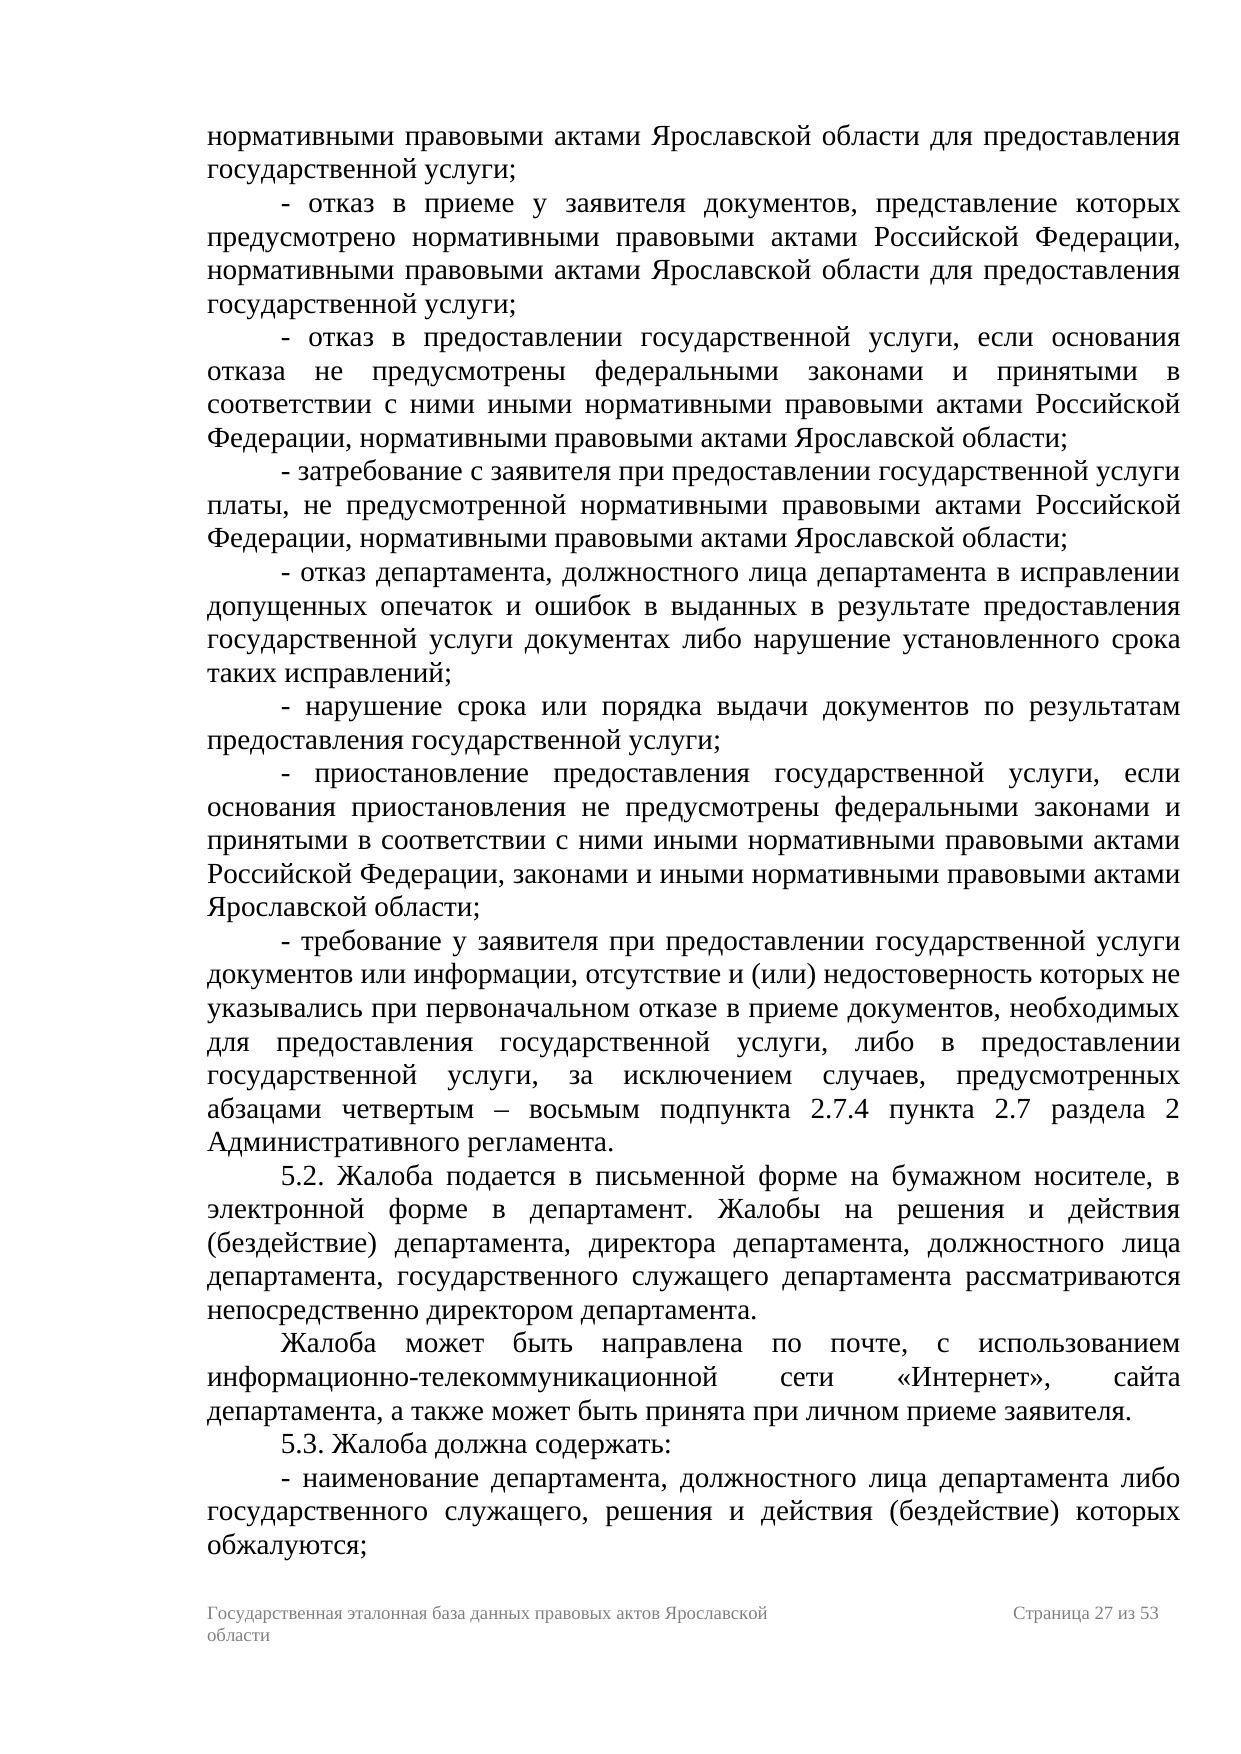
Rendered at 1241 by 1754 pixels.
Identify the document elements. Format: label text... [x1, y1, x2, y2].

text - приостановление предоставления государственной услуги, если основания приостановления не предусмотрены федеральными законами и принятыми в соответствии с ними иными нормативными правовыми актами Российской Федерации, законами и иными нормативными правовыми актами Ярославской области; [207, 755, 1181, 923]
text 5.3. Жалоба должна содержать: [207, 1426, 1181, 1460]
text - отказ в приеме у заявителя документов, представление которых предусмотрено нормативными правовыми актами Российской Федерации, нормативными правовыми актами Ярославской области для предоставления государственной услуги; [207, 185, 1181, 319]
text 5.2. Жалоба подается в письменной форме на бумажном носителе, в электронной форме в департамент. Жалобы на решения и действия (бездействие) департамента, директора департамента, должностного лица департамента, государственного служащего департамента рассматриваются непосредственно директором департамента. [207, 1158, 1181, 1326]
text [207, 118, 1181, 185]
text - отказ в предоставлении государственной услуги, если основания отказа не предусмотрены федеральными законами и принятыми в соответствии с ними иными нормативными правовыми актами Российской Федерации, нормативными правовыми актами Ярославской области; [207, 319, 1181, 453]
text - отказ департамента, должностного лица департамента в исправлении допущенных опечаток и ошибок в выданных в результате предоставления государственной услуги документах либо нарушение установленного срока таких исправлений; [207, 554, 1181, 688]
text Жалоба может быть направлена по почте, с использованием информационно-телекоммуникационной сети «Интернет», сайта департамента, а также может быть принята при личном приеме заявителя. [207, 1326, 1181, 1426]
text - нарушение срока или порядка выдачи документов по результатам предоставления государственной услуги; [207, 688, 1181, 755]
text - наименование департамента, должностного лица департамента либо государственного служащего, решения и действия (бездействие) которых обжалуются; [207, 1460, 1181, 1560]
text - затребование с заявителя при предоставлении государственной услуги платы, не предусмотренной нормативными правовыми актами Российской Федерации, нормативными правовыми актами Ярославской области; [207, 453, 1181, 554]
text - требование у заявителя при предоставлении государственной услуги документов или информации, отсутствие и (или) недостоверность которых не указывались при первоначальном отказе в приеме документов, необходимых для предоставления государственной услуги, либо в предоставлении государственной услуги, за исключением случаев, предусмотренных абзацами четвертым – восьмым подпункта 2.7.4 пункта 2.7 раздела 2 Административного регламента. [207, 923, 1181, 1158]
